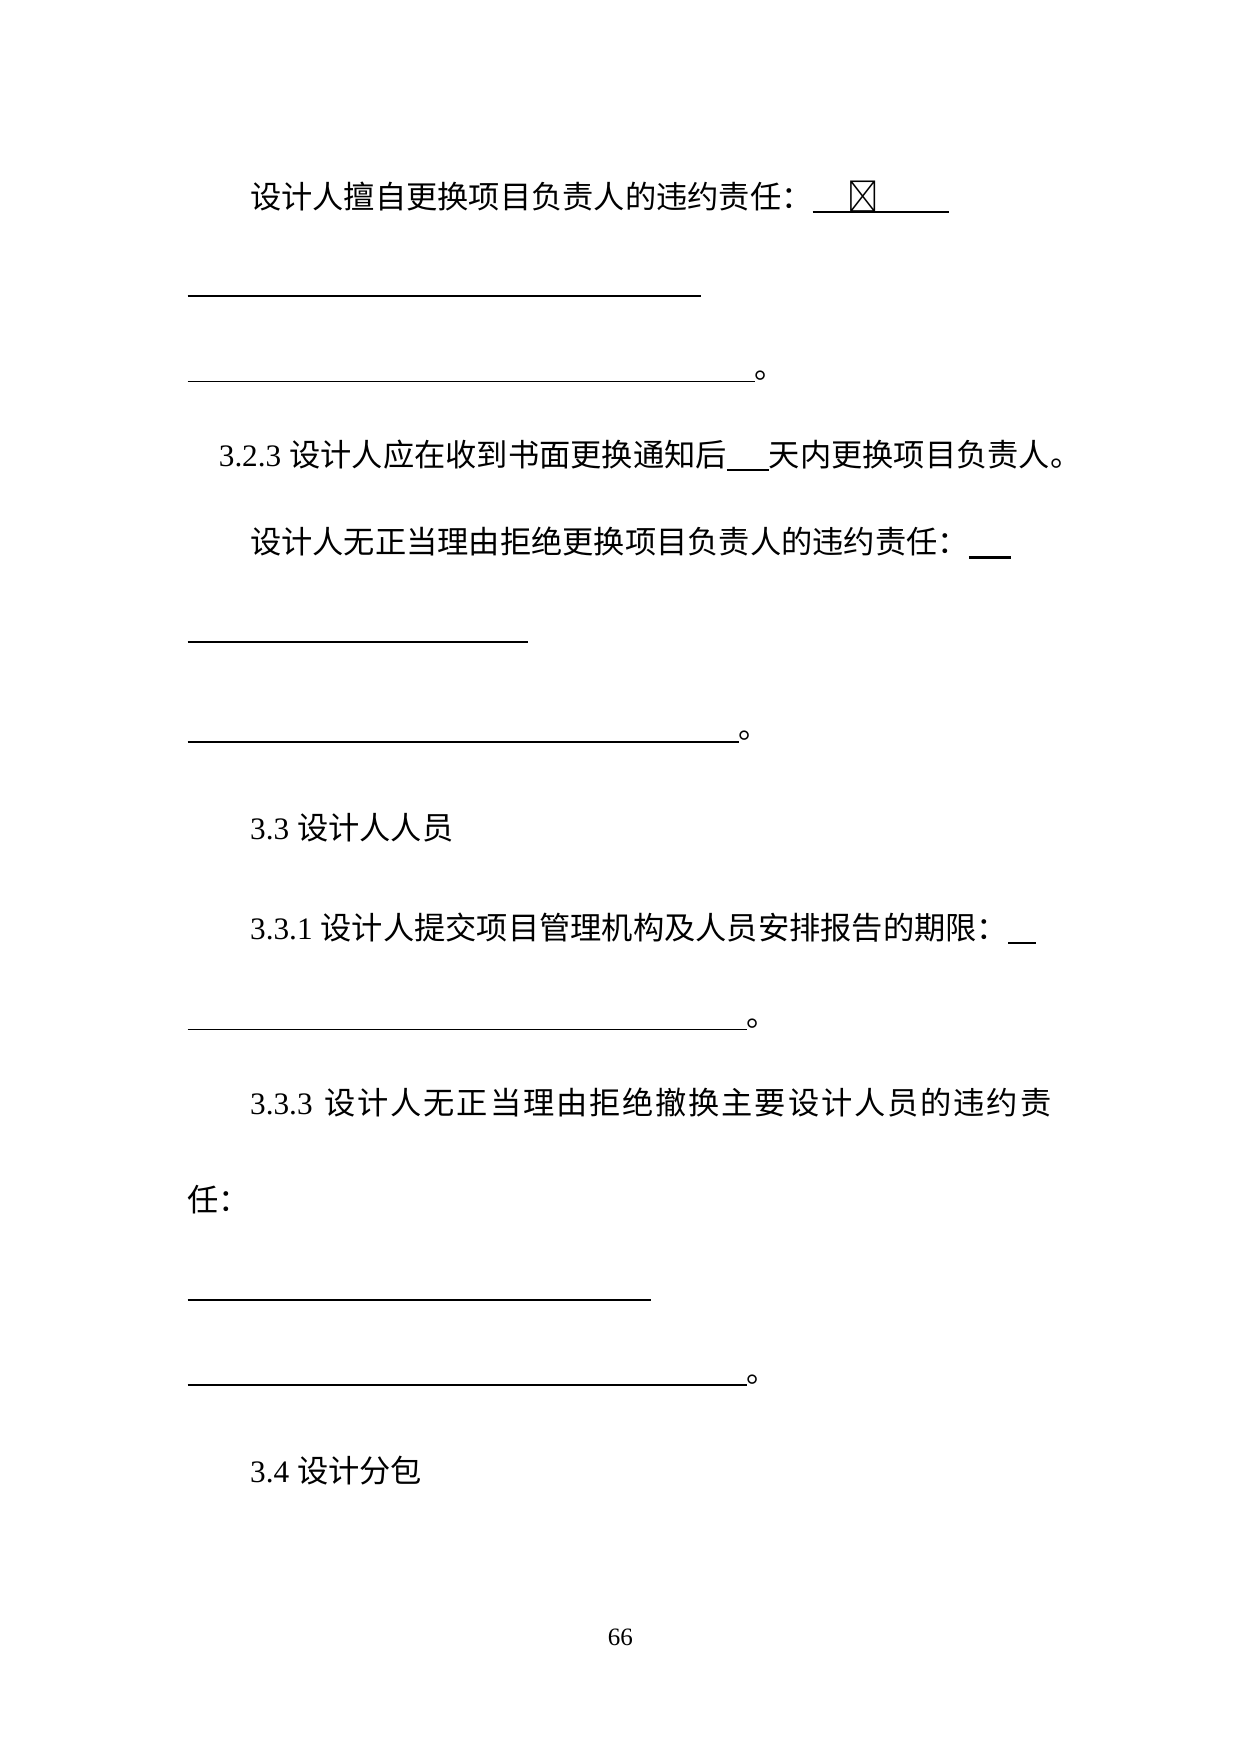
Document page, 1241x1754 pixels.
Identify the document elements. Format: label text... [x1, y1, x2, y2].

text 3.2.3 设计人应在收到书面更换通知后 天内更换项目负责人。 [187, 420, 1053, 485]
text  。 [187, 1336, 1053, 1401]
text   。 [187, 595, 1053, 758]
text 设计人擅自更换项目负责人的违约责任：  [187, 162, 1053, 227]
text  。 [187, 981, 1053, 1046]
text     [187, 249, 1053, 314]
text 3.3.3 设计人无正当理由拒绝撤换主要设计人员的违约责任： [187, 1068, 1053, 1231]
text 3.4 设计分包 [187, 1436, 1053, 1501]
text  。 [187, 332, 1053, 397]
text 设计人无正当理由拒绝更换项目负责人的违约责任： [187, 508, 1053, 573]
text   [187, 1253, 1053, 1318]
text 3.3 设计人人员 [187, 793, 1053, 858]
text 3.3.1 设计人提交项目管理机构及人员安排报告的期限： [187, 893, 1053, 958]
